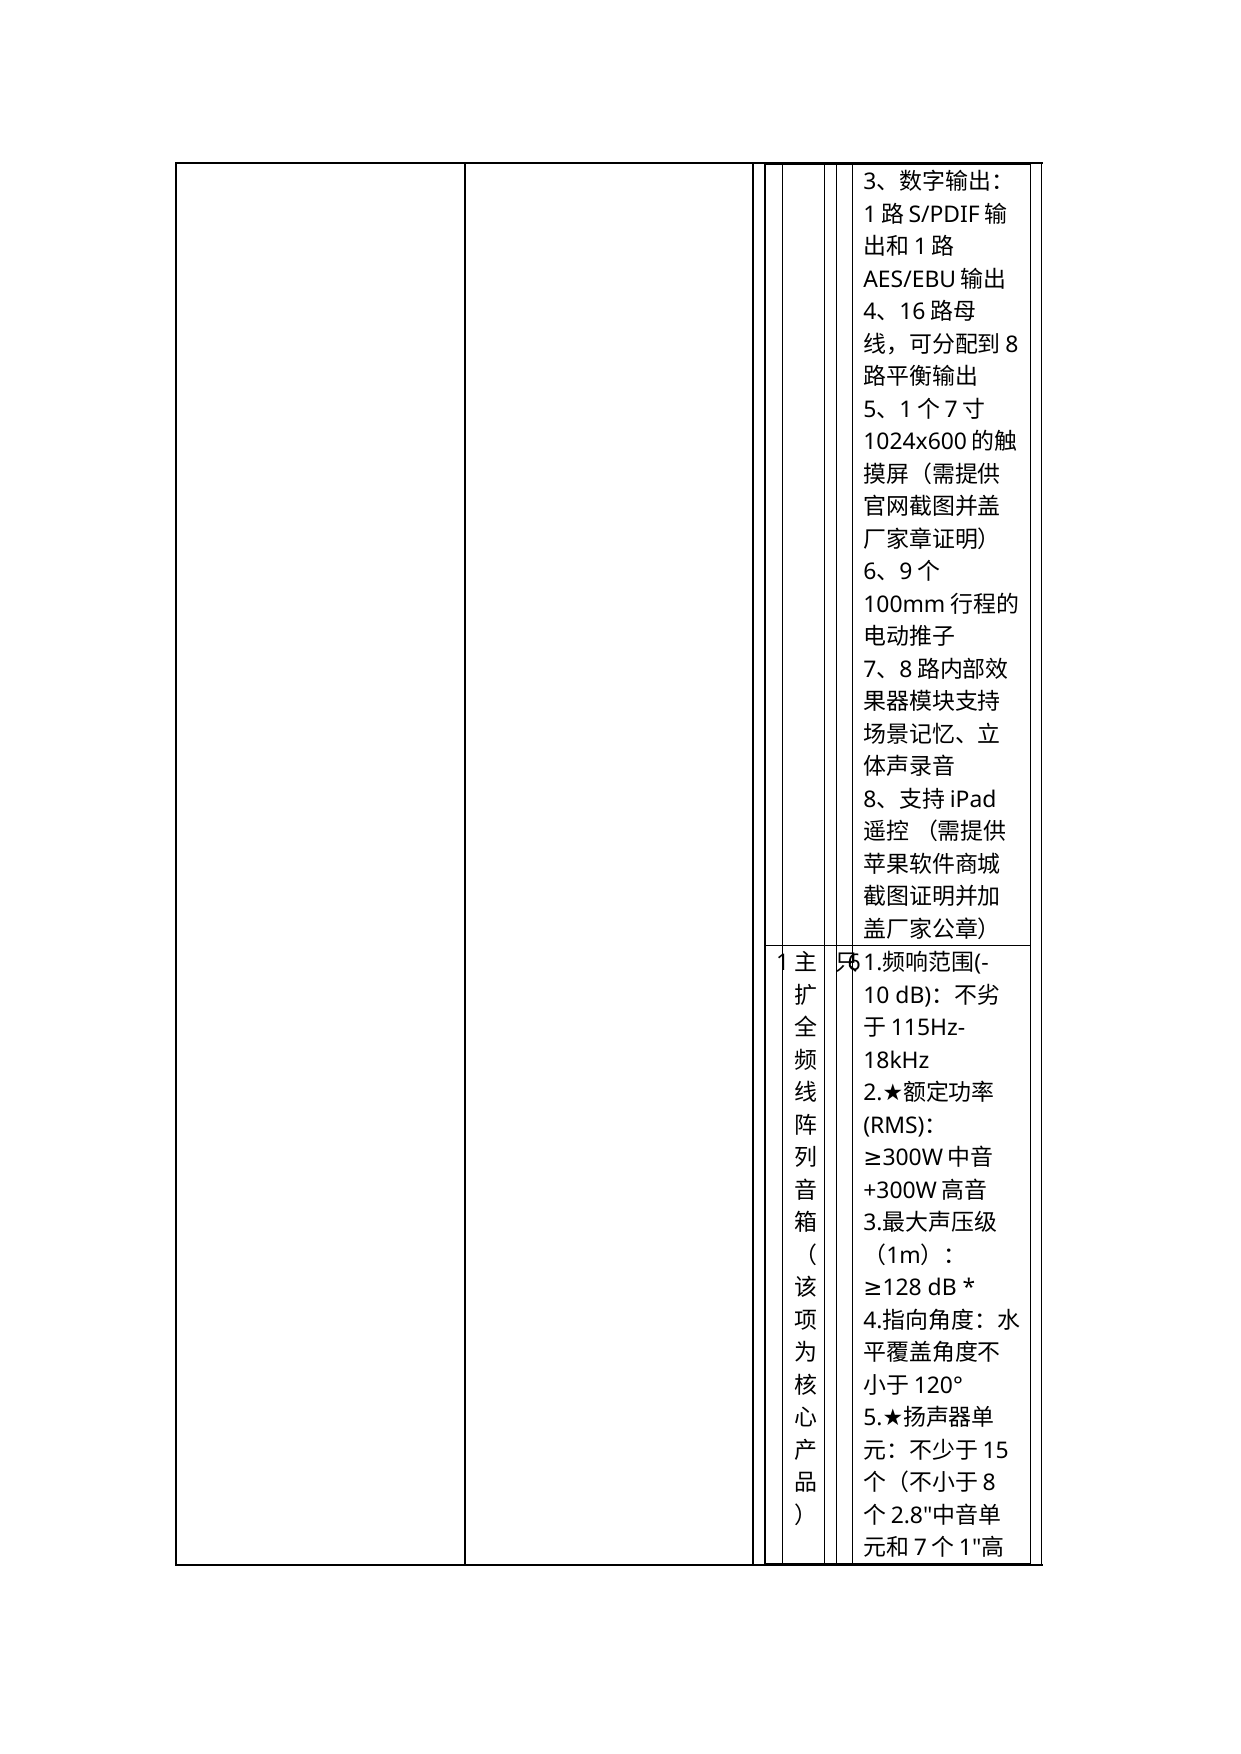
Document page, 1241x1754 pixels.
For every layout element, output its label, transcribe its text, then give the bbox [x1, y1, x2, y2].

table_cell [825, 165, 836, 945]
table_cell 1 [177, 164, 464, 1564]
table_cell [783, 946, 824, 1563]
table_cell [766, 165, 782, 945]
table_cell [853, 946, 1030, 1563]
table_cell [766, 946, 782, 1563]
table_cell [853, 165, 1030, 945]
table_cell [1031, 164, 1041, 1564]
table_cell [837, 165, 852, 945]
table_cell [466, 164, 752, 1564]
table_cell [754, 164, 764, 1564]
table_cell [783, 165, 824, 945]
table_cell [837, 946, 852, 1563]
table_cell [825, 946, 836, 1563]
